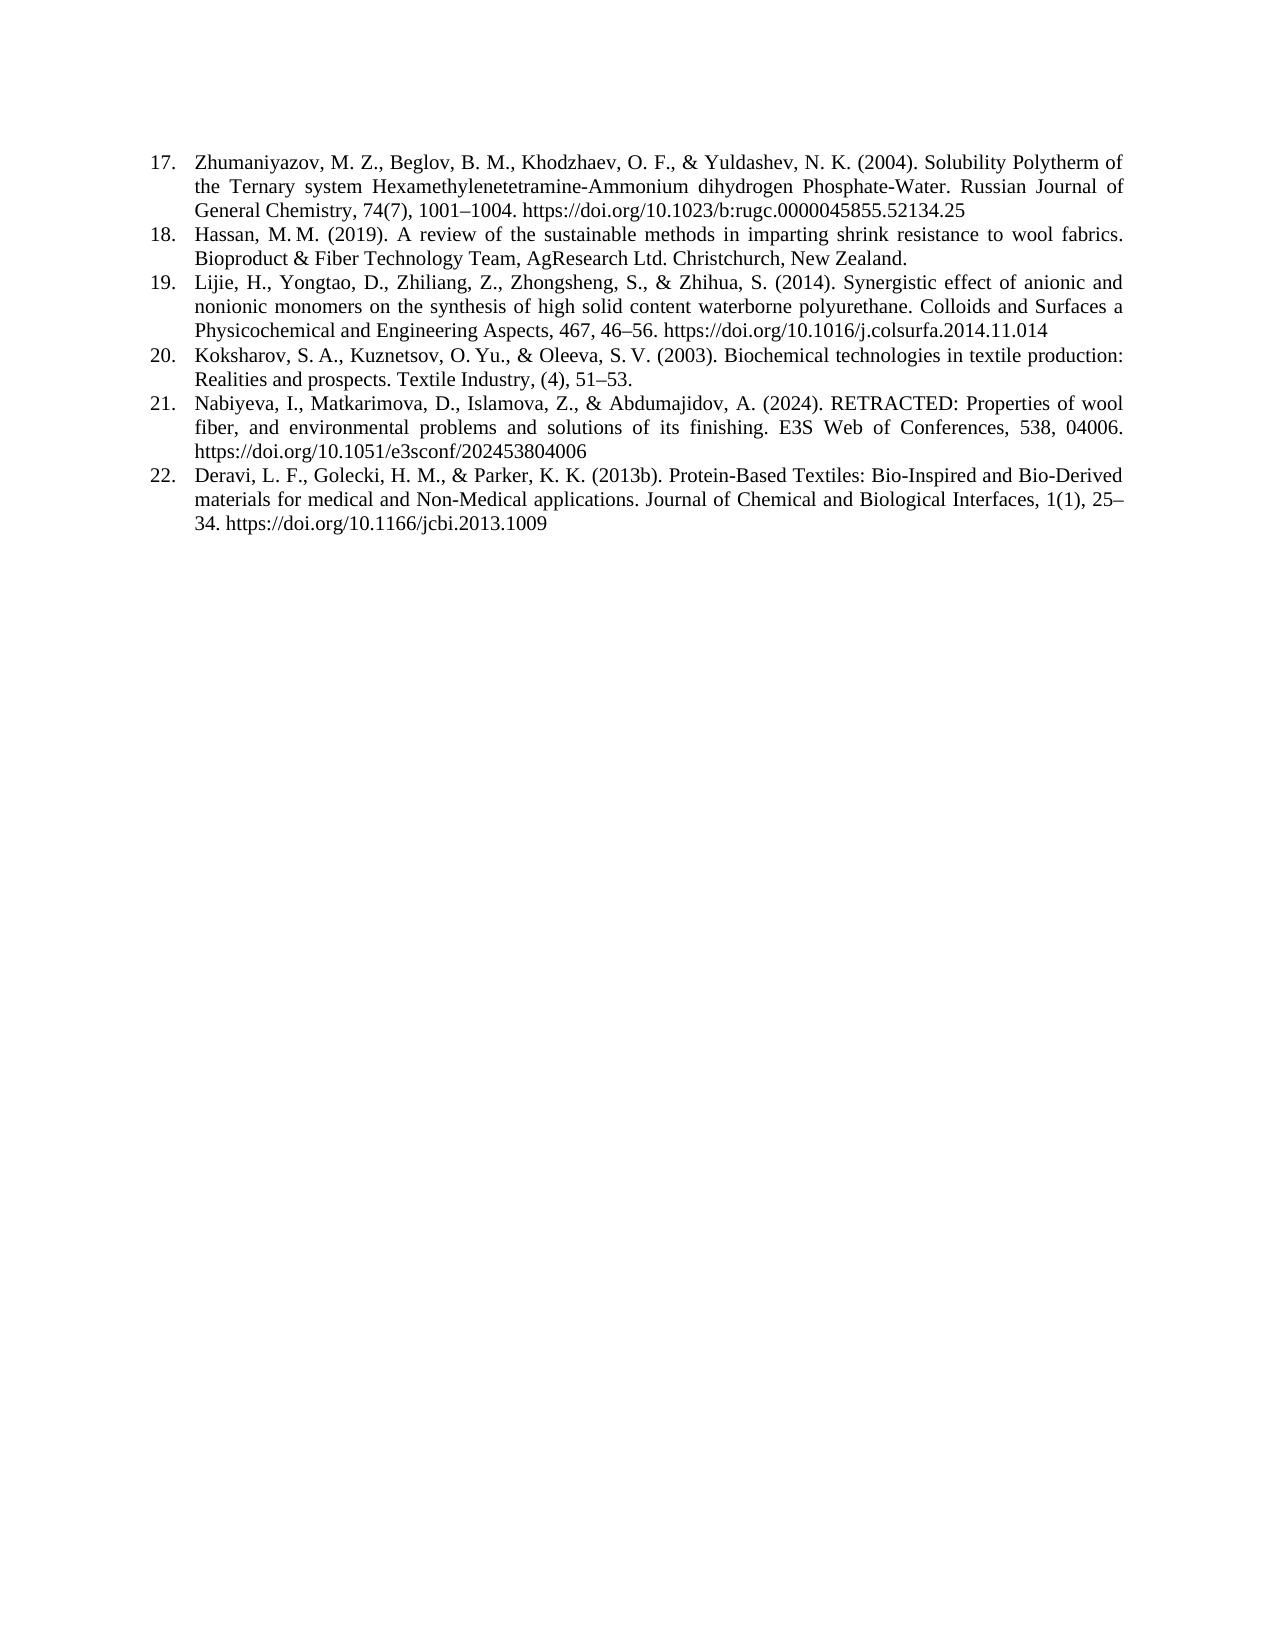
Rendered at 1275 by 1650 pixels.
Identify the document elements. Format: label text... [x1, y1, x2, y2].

list Lijie, H., Yongtao, D., Zhiliang, Z., Zhongsheng, S., & Zhihua, S. (2014). Synergistic effect of anionic and nonionic monomers on the synthesis of high solid content waterborne polyurethane. Colloids and Surfaces a Physicochemical and Engineering Aspects, 467, 46–56. https://doi.org/10.1016/j.colsurfa.2014.11.014 [150, 270, 1125, 342]
list Zhumaniyazov, M. Z., Beglov, B. M., Khodzhaev, O. F., & Yuldashev, N. K. (2004). Solubility Polytherm of the Ternary system Hexamethylenetetramine-Ammonium dihydrogen Phosphate-Water. Russian Journal of General Chemistry, 74(7), 1001–1004. https://doi.org/10.1023/b:rugc.0000045855.52134.25 [150, 150, 1125, 222]
list Deravi, L. F., Golecki, H. M., & Parker, K. K. (2013b). Protein-Based Textiles: Bio-Inspired and Bio-Derived materials for medical and Non-Medical applications. Journal of Chemical and Biological Interfaces, 1(1), 25–34. https://doi.org/10.1166/jcbi.2013.1009 [150, 463, 1125, 535]
list Koksharov, S. A., Kuznetsov, O. Yu., & Oleeva, S. V. (2003). Biochemical technologies in textile production: Realities and prospects. Textile Industry, (4), 51–53. [150, 342, 1125, 391]
list Hassan, M. M. (2019). A review of the sustainable methods in imparting shrink resistance to wool fabrics. Bioproduct & Fiber Technology Team, AgResearch Ltd. Christchurch, New Zealand. [150, 222, 1125, 270]
list Nabiyeva, I., Matkarimova, D., Islamova, Z., & Abdumajidov, A. (2024). RETRACTED: Properties of wool fiber, and environmental problems and solutions of its finishing. E3S Web of Conferences, 538, 04006. https://doi.org/10.1051/e3sconf/202453804006 [150, 391, 1125, 463]
